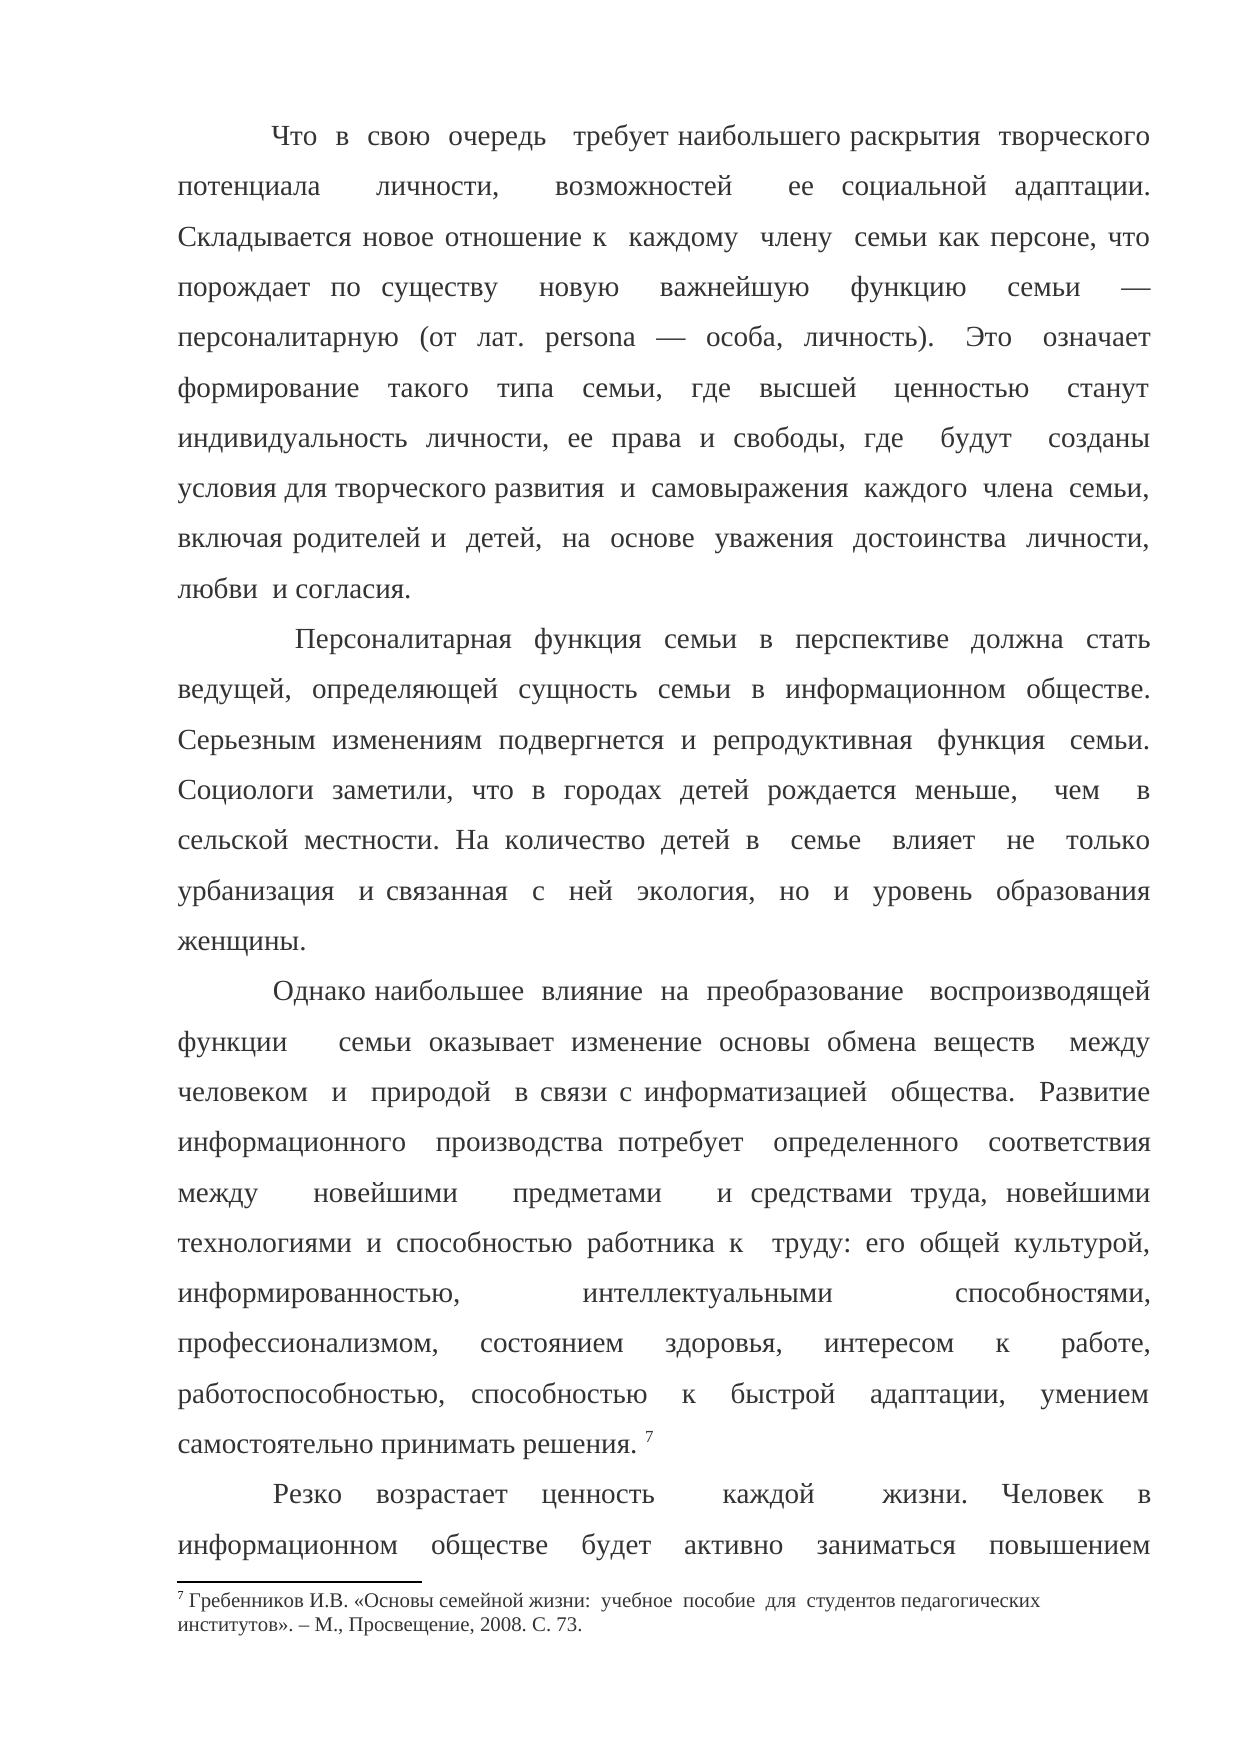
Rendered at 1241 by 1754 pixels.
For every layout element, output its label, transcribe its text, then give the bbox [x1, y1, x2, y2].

text Что в свою очередь требует наибольшего раскрытия творческого потенциала личности, возможностей ее социальной адаптации. Складывается новое отношение к каждому члену семьи как персоне, что порождает по существу новую важнейшую функцию семьи — персоналитарную (от лат. persona — особа, личность). Это означает формирование такого типа семьи, где высшей ценностью станут индивидуальность личности, ее права и свободы, где будут созданы условия для творческого развития и самовыражения каждого члена семьи, включая родителей и детей, на основе уважения достоинства личности, любви и согласия. [177, 118, 1152, 604]
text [177, 1477, 1152, 1560]
text Персоналитарная функция семьи в перспективе должна стать ведущей, определяющей сущность семьи в информационном обществе. Серьезным изменениям подвергнется и репродуктивная функция семьи. Социологи заметили, что в городах детей рождается меньше, чем в сельской местности. На количество детей в семье влияет не только урбанизация и связанная с ней экология, но и уровень образования женщины. [177, 621, 1152, 957]
text Однако наибольшее влияние на преобразование воспроизводящей функции семьи оказывает изменение основы обмена веществ между человеком и природой в связи с информатизацией общества. Развитие информационного производства потребует определенного соответствия между новейшими предметами и средствами труда, новейшими технологиями и способностью работника к труду: его общей культурой, информированностью, интеллектуальными способностями, профессионализмом, состоянием здоровья, интересом к работе, работоспособностью, способностью к быстрой адаптации, умением самостоятельно принимать решения. [177, 973, 1152, 1460]
